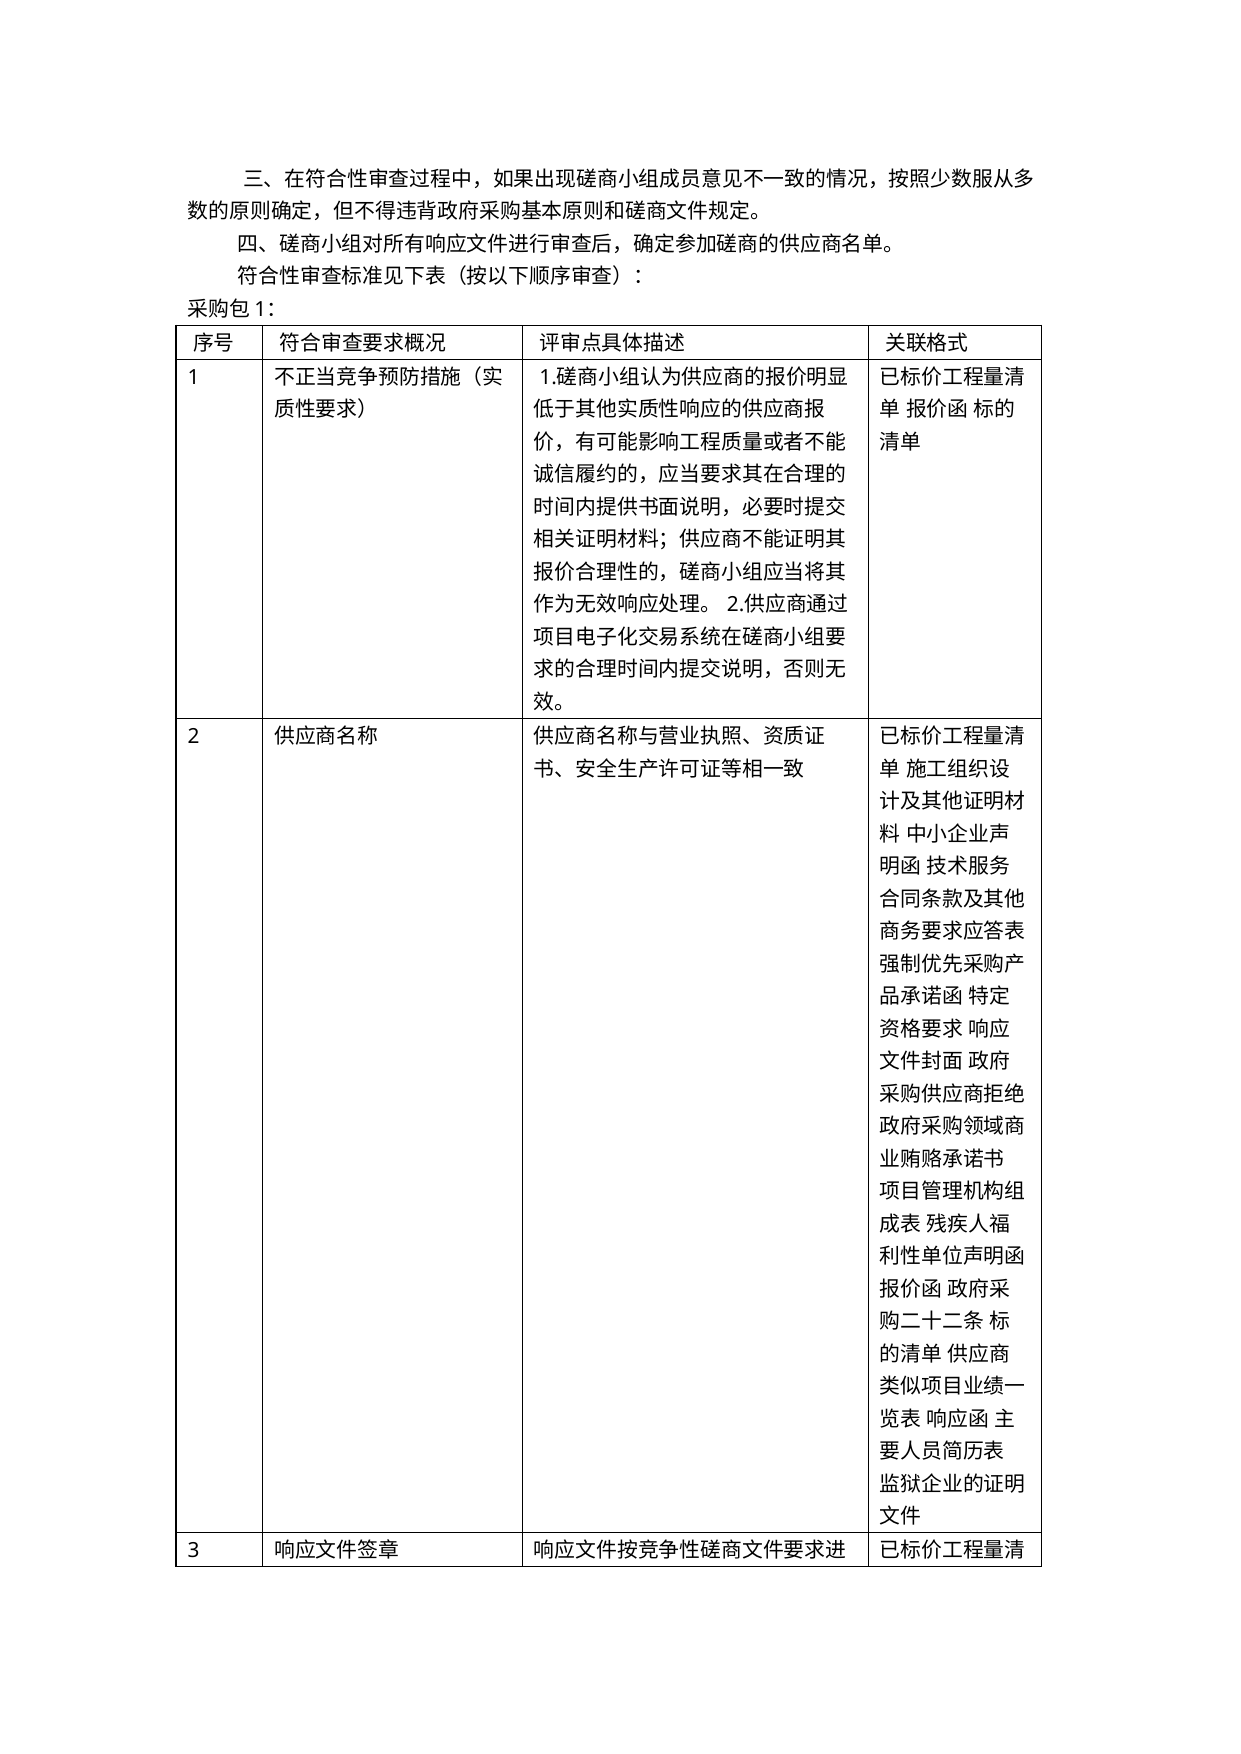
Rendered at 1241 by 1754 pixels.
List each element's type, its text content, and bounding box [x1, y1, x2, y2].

table_cell 已标价工程量清单 报价函 标的清单 [869, 360, 1041, 718]
text 符合性审查标准见下表（按以下顺序审查）： [187, 259, 1053, 292]
table_cell 1.磋商小组认为供应商的报价明显低于其他实质性响应的供应商报价，有可能影响工程质量或者不能诚信履约的，应当要求其在合理的时间内提供书面说明，必要时提交相关证明材料；供应商不能证明其报价合理性的，磋商小组应当将其作为无效响应处理。 2.供应商通过项目电子化交易系统在磋商小组要求的合理时间内提交说明，否则无效。 [523, 360, 868, 718]
table_cell 3 [177, 1533, 262, 1566]
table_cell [869, 1533, 1041, 1566]
table_header 序号 [177, 326, 262, 358]
table_header 符合审查要求概况 [263, 326, 522, 358]
text 四、磋商小组对所有响应文件进行审查后，确定参加磋商的供应商名单。 [187, 227, 1053, 259]
table_cell 供应商名称 [263, 719, 522, 1532]
table_cell 响应文件按竞争性磋商文件要求进行签章 [523, 1533, 868, 1566]
table_cell 1 [177, 360, 262, 718]
table_cell 2 [177, 719, 262, 1532]
text 采购包1： [187, 292, 1053, 324]
text 三、在符合性审查过程中，如果出现磋商小组成员意见不一致的情况，按照少数服从多数的原则确定，但不得违背政府采购基本原则和磋商文件规定。 [187, 162, 1053, 227]
table_cell 不正当竞争预防措施（实质性要求） [263, 360, 522, 718]
table_header 评审点具体描述 [523, 326, 868, 358]
table_cell 响应文件签章 [263, 1533, 522, 1566]
table_header 关联格式 [869, 326, 1041, 358]
table_cell 供应商名称与营业执照、资质证书、安全生产许可证等相一致 [523, 719, 868, 1532]
